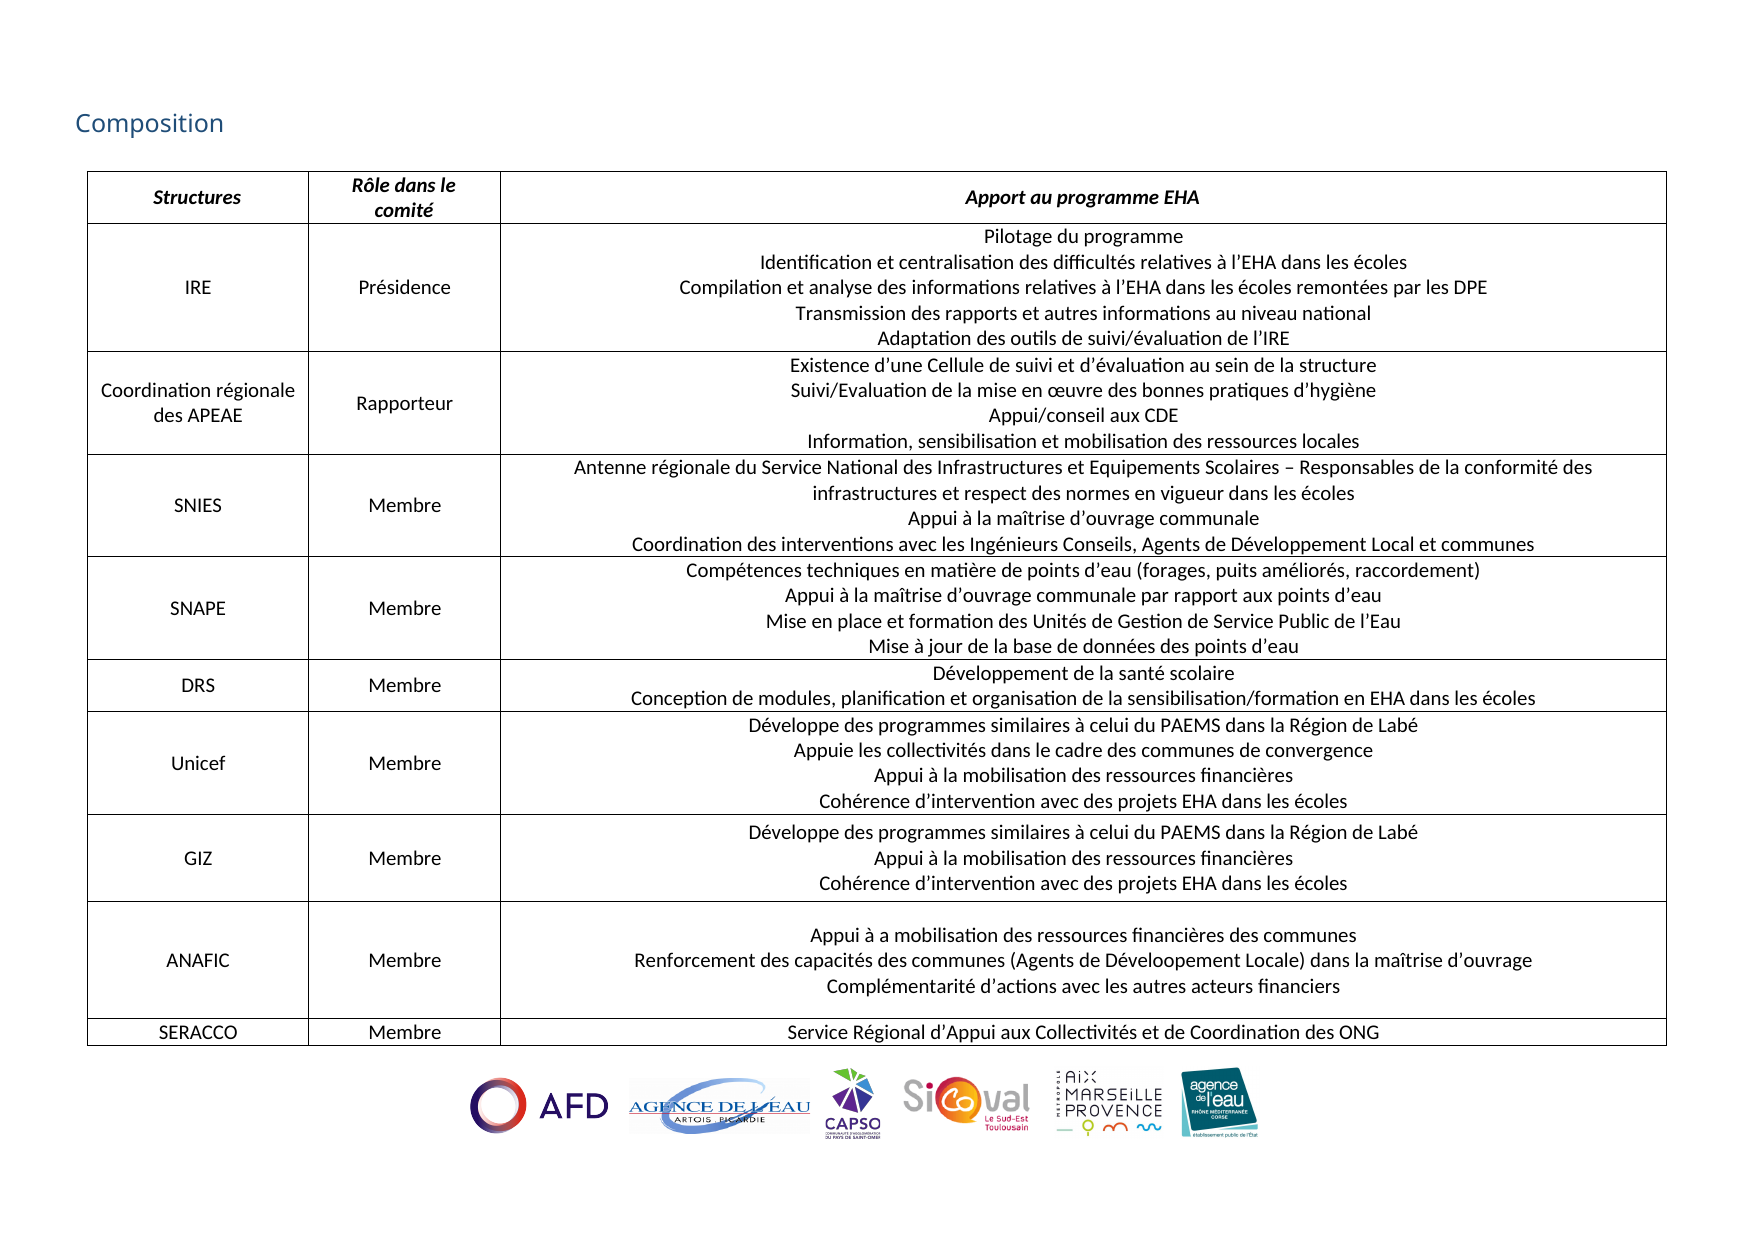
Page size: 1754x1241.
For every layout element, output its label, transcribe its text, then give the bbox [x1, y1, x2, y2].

table_cell Existence d’une Cellule de suivi et d’évaluation au sein de la structure Suivi/Evaluation de la mise en œuvre des bonnes pratiques d’hygiène Appui/conseil aux CDE Information, sensibilisation et mobilisation des ressources locales [501, 352, 1666, 453]
table_cell Développe des programmes similaires à celui du PAEMS dans la Région de Labé Appui à la mobilisation des ressources financières Cohérence d’intervention avec des projets EHA dans les écoles [501, 815, 1666, 901]
table_cell SNIES [88, 455, 308, 556]
table_cell Coordination régionale des APEAE [88, 352, 308, 453]
table_header Apport au programme EHA [501, 172, 1666, 223]
picture [628, 1072, 811, 1139]
table_cell Compétences techniques en matière de points d’eau (forages, puits améliorés, raccordement) Appui à la maîtrise d’ouvrage communale par rapport aux points d’eau Mise en place et formation des Unités de Gestion de Service Public de l’Eau Mise à jour de la base de données des points d’eau [501, 557, 1666, 659]
table_cell IRE [88, 224, 308, 351]
picture [895, 1068, 1038, 1139]
table_cell SNAPE [88, 557, 308, 659]
table_cell Pilotage du programme Identification et centralisation des difficultés relatives à l’EHA dans les écoles Compilation et analyse des informations relatives à l’EHA dans les écoles remontées par les DPE Transmission des rapports et autres informations au niveau national Adaptation des outils de suivi/évaluation de l’IRE [501, 224, 1666, 351]
picture [825, 1068, 881, 1139]
table_cell Antenne régionale du Service National des Infrastructures et Equipements Scolaires – Responsables de la conformité des infrastructures et respect des normes en vigueur dans les écoles Appui à la maîtrise d’ouvrage communale Coordination des interventions avec les Ingénieurs Conseils, Agents de Développement Local et communes [501, 455, 1666, 556]
subtitle Composition [75, 106, 1679, 140]
table_cell DRS [88, 660, 308, 711]
picture [464, 1072, 614, 1139]
table_cell Membre [309, 712, 500, 813]
table_cell Membre [309, 660, 500, 711]
table_cell Membre [309, 1019, 500, 1044]
table_cell Présidence [309, 224, 500, 351]
table_cell GIZ [88, 815, 308, 901]
picture [1179, 1066, 1260, 1139]
table_cell Membre [309, 455, 500, 556]
table_cell Unicef [88, 712, 308, 813]
table_cell SERACCO [88, 1019, 308, 1044]
table_cell Membre [309, 815, 500, 901]
picture [1053, 1066, 1165, 1139]
table_cell Membre [309, 902, 500, 1018]
table_cell Appui à a mobilisation des ressources financières des communes Renforcement des capacités des communes (Agents de Déveloopement Locale) dans la maîtrise d’ouvrage Complémentarité d’actions avec les autres acteurs financiers [501, 902, 1666, 1018]
table_cell Développement de la santé scolaire Conception de modules, planification et organisation de la sensibilisation/formation en EHA dans les écoles [501, 660, 1666, 711]
table_cell Rapporteur [309, 352, 500, 453]
table_header Rôle dans le comité [309, 172, 500, 223]
table_cell Développe des programmes similaires à celui du PAEMS dans la Région de Labé Appuie les collectivités dans le cadre des communes de convergence Appui à la mobilisation des ressources financières Cohérence d’intervention avec des projets EHA dans les écoles [501, 712, 1666, 813]
table_header Structures [88, 172, 308, 223]
table_cell ANAFIC [88, 902, 308, 1018]
table_cell Membre [309, 557, 500, 659]
